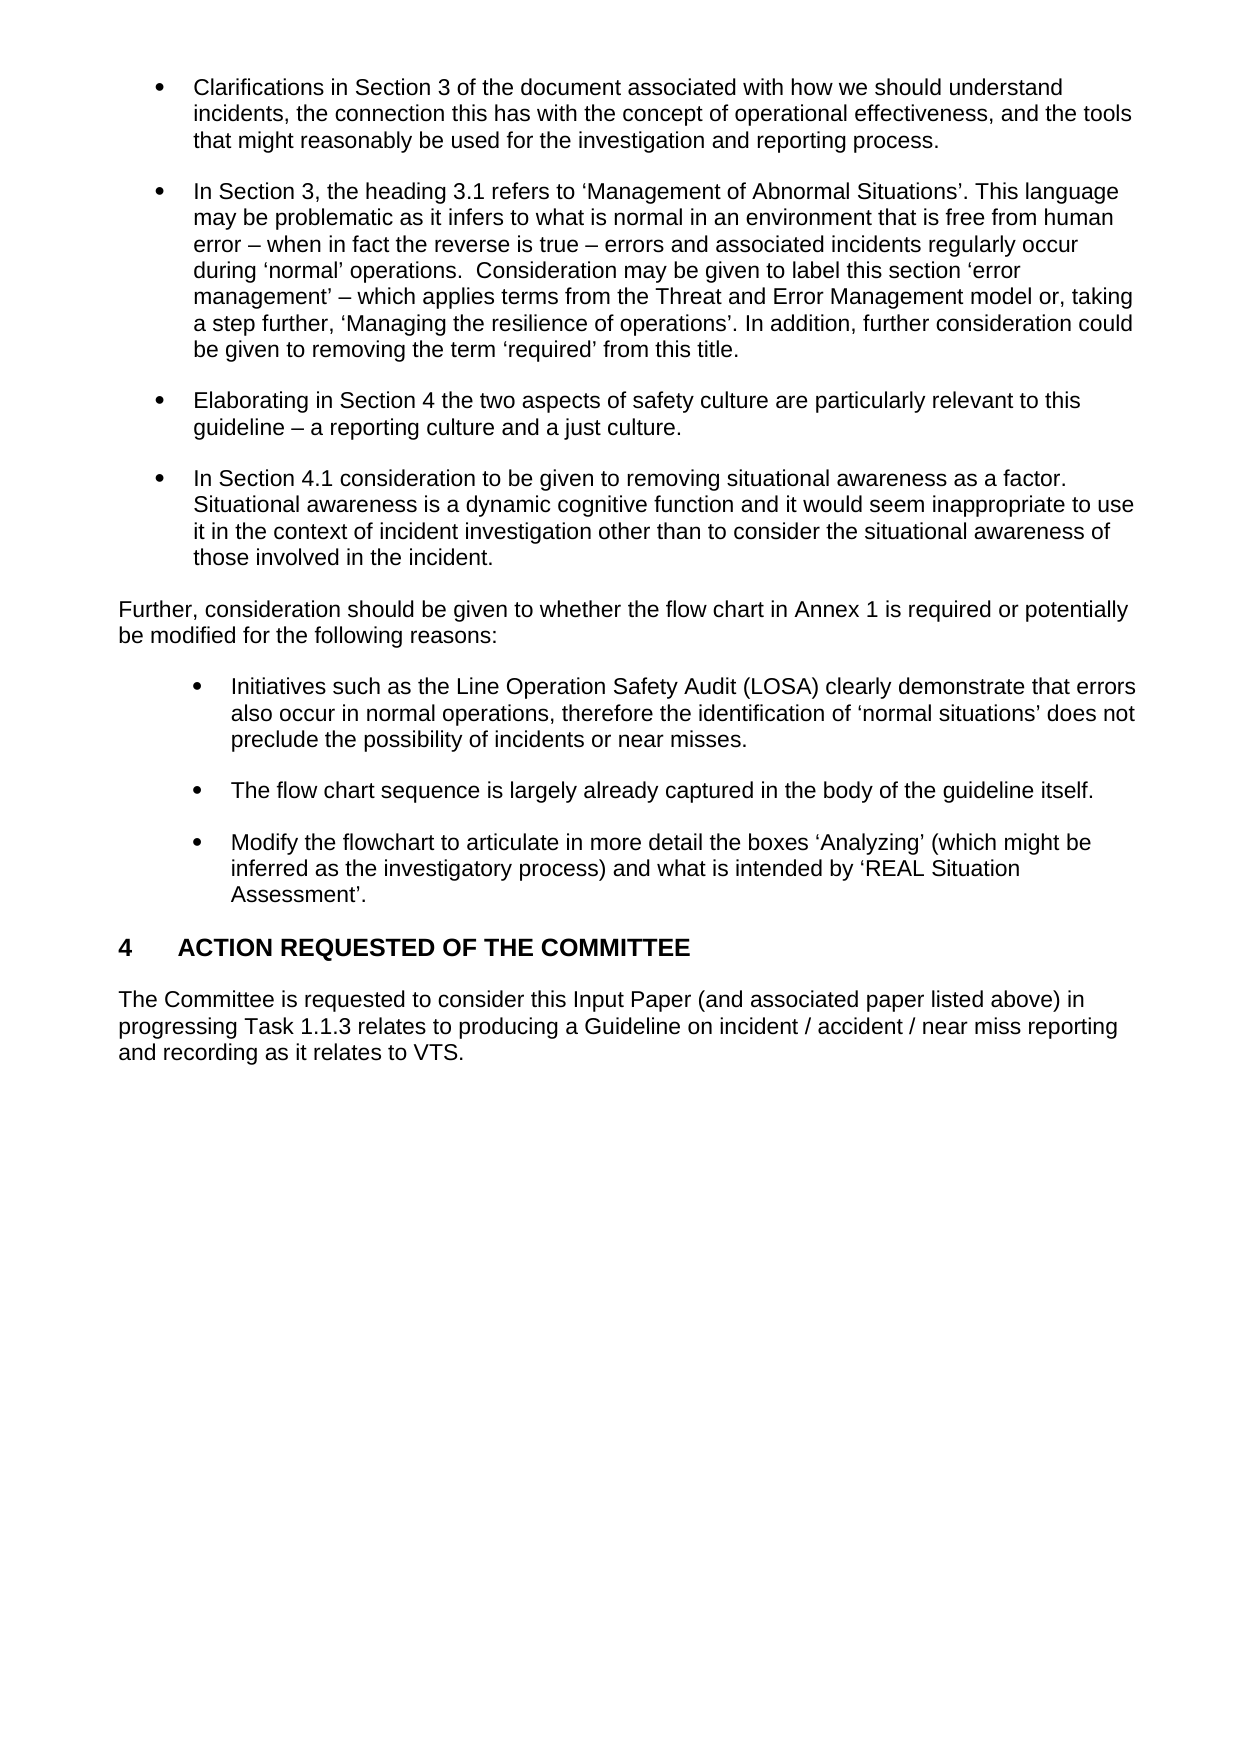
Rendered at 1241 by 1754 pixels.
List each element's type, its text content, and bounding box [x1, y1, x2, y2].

subtitle Action requested of the Committee [118, 933, 1137, 961]
list Clarifications in Section 3 of the document associated with how we should understand incidents, the connection this has with the concept of operational effectiveness, and the tools that might reasonably be used for the investigation and reporting process. [156, 74, 1137, 153]
text Further, consideration should be given to whether the flow chart in Annex 1 is required or potentially be modified for the following reasons: [118, 596, 1137, 648]
list Modify the flowchart to articulate in more detail the boxes ‘Analyzing’ (which might be inferred as the investigatory process) and what is intended by ‘REAL Situation Assessment’. [193, 829, 1137, 908]
text The Committee is requested to consider this Input Paper (and associated paper listed above) in progressing Task 1.1.3 relates to producing a Guideline on incident / accident / near miss reporting and recording as it relates to VTS. [118, 986, 1137, 1066]
list In Section 4.1 consideration to be given to removing situational awareness as a factor. Situational awareness is a dynamic cognitive function and it would seem inappropriate to use it in the context of incident investigation other than to consider the situational awareness of those involved in the incident. [156, 465, 1137, 571]
list In Section 3, the heading 3.1 refers to ‘Management of Abnormal Situations’. This language may be problematic as it infers to what is normal in an environment that is free from human error – when in fact the reverse is true – errors and associated incidents regularly occur during ‘normal’ operations. Consideration may be given to label this section ‘error management’ – which applies terms from the Threat and Error Management model or, taking a step further, ‘Managing the resilience of operations’. In addition, further consideration could be given to removing the term ‘required’ from this title. [156, 178, 1137, 362]
list Initiatives such as the Line Operation Safety Audit (LOSA) clearly demonstrate that errors also occur in normal operations, therefore the identification of ‘normal situations’ does not preclude the possibility of incidents or near misses. [193, 673, 1137, 752]
list The flow chart sequence is largely already captured in the body of the guideline itself. [193, 777, 1137, 804]
list Elaborating in Section 4 the two aspects of safety culture are particularly relevant to this guideline – a reporting culture and a just culture. [156, 387, 1137, 440]
